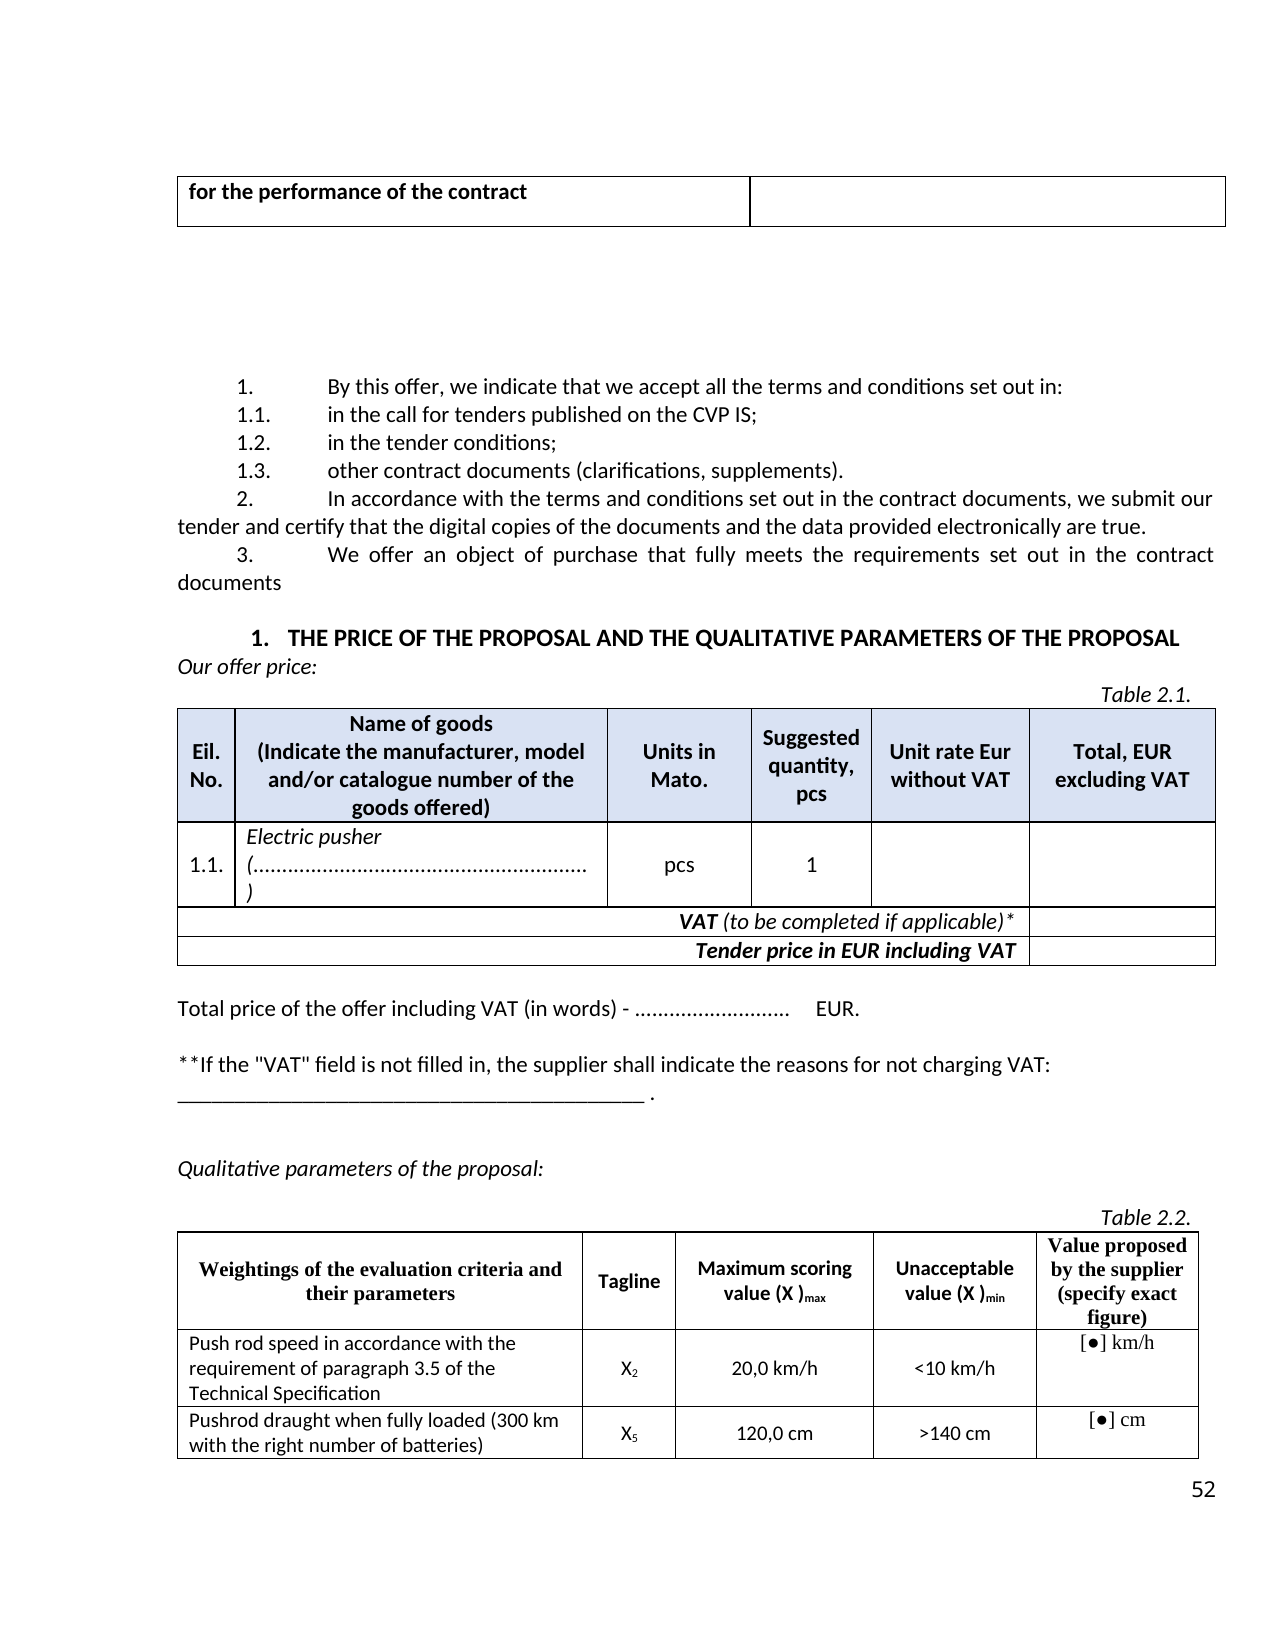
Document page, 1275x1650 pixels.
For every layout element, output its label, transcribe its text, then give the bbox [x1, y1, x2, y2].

list in the tender conditions; [177, 428, 1216, 456]
list in the call for tenders published on the CVP IS; [177, 400, 1216, 428]
table_cell [872, 823, 1029, 906]
list other contract documents (clarifications, supplements). [177, 456, 1216, 484]
table_header Units in Mato. [608, 709, 751, 821]
table_cell >140 cm [874, 1407, 1036, 1458]
table_cell X2 [583, 1330, 675, 1406]
table_cell X5 [583, 1407, 675, 1458]
table_cell [●] cm [1037, 1407, 1198, 1458]
table_header Value proposed by the supplier (specify exact figure) [1037, 1233, 1198, 1329]
table_cell Tender price in EUR including VAT [178, 937, 1029, 964]
table_cell 1.1. [178, 823, 234, 906]
table_header Eil. No. [178, 709, 234, 821]
table_header Tagline [583, 1233, 675, 1329]
table_header Unacceptable value (X )min [874, 1233, 1036, 1329]
list We offer an object of purchase that fully meets the requirements set out in the contract documents [177, 540, 1216, 596]
table_header Name of goods (Indicate the manufacturer, model and/or catalogue number of the goods offered) [236, 709, 607, 821]
table_header Weightings of the evaluation criteria and their parameters [178, 1233, 582, 1329]
table_cell Push rod speed in accordance with the requirement of paragraph 3.5 of the Technical Specification [178, 1330, 582, 1406]
text Table 2.2. [987, 1203, 1216, 1231]
table_cell VAT (to be completed if applicable)* [178, 908, 1029, 936]
table_cell <10 km/h [874, 1330, 1036, 1406]
table_cell 120,0 cm [676, 1407, 873, 1458]
table_cell pcs [608, 823, 751, 906]
table_cell 1 [752, 823, 871, 906]
table_cell [751, 177, 1225, 226]
list In accordance with the terms and conditions set out in the contract documents, we submit our tender and certify that the digital copies of the documents and the data provided electronically are true. [177, 484, 1216, 540]
list THE PRICE OF THE PROPOSAL AND THE QUALITATIVE PARAMETERS OF THE PROPOSAL [215, 622, 1216, 652]
table_cell 20,0 km/h [676, 1330, 873, 1406]
table_header Suggested quantity, pcs [752, 709, 871, 821]
text Total price of the offer including VAT (in words) - ........................... EUR. [177, 994, 1216, 1022]
table_header Maximum scoring value (X )max [676, 1233, 873, 1329]
text **If the "VAT" field is not filled in, the supplier shall indicate the reasons for not charging VAT: _________________________________________ . [177, 1050, 1216, 1106]
text Qualitative parameters of the proposal: [177, 1154, 1216, 1183]
table_cell [●] km/h [1037, 1330, 1198, 1406]
table_cell Electric pusher (..........................................................) [236, 823, 607, 906]
table_header Total, EUR excluding VAT [1030, 709, 1215, 821]
table_cell [1030, 823, 1215, 906]
table_cell [1030, 908, 1215, 936]
table_cell Pushrod draught when fully loaded (300 km with the right number of batteries) [178, 1407, 582, 1458]
text Our offer price: [177, 652, 1216, 680]
list By this offer, we indicate that we accept all the terms and conditions set out in: [177, 372, 1216, 400]
table_header Unit rate Eur without VAT [872, 709, 1029, 821]
table_cell [1030, 937, 1215, 964]
text Table 2.1. [987, 680, 1216, 708]
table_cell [178, 177, 749, 226]
